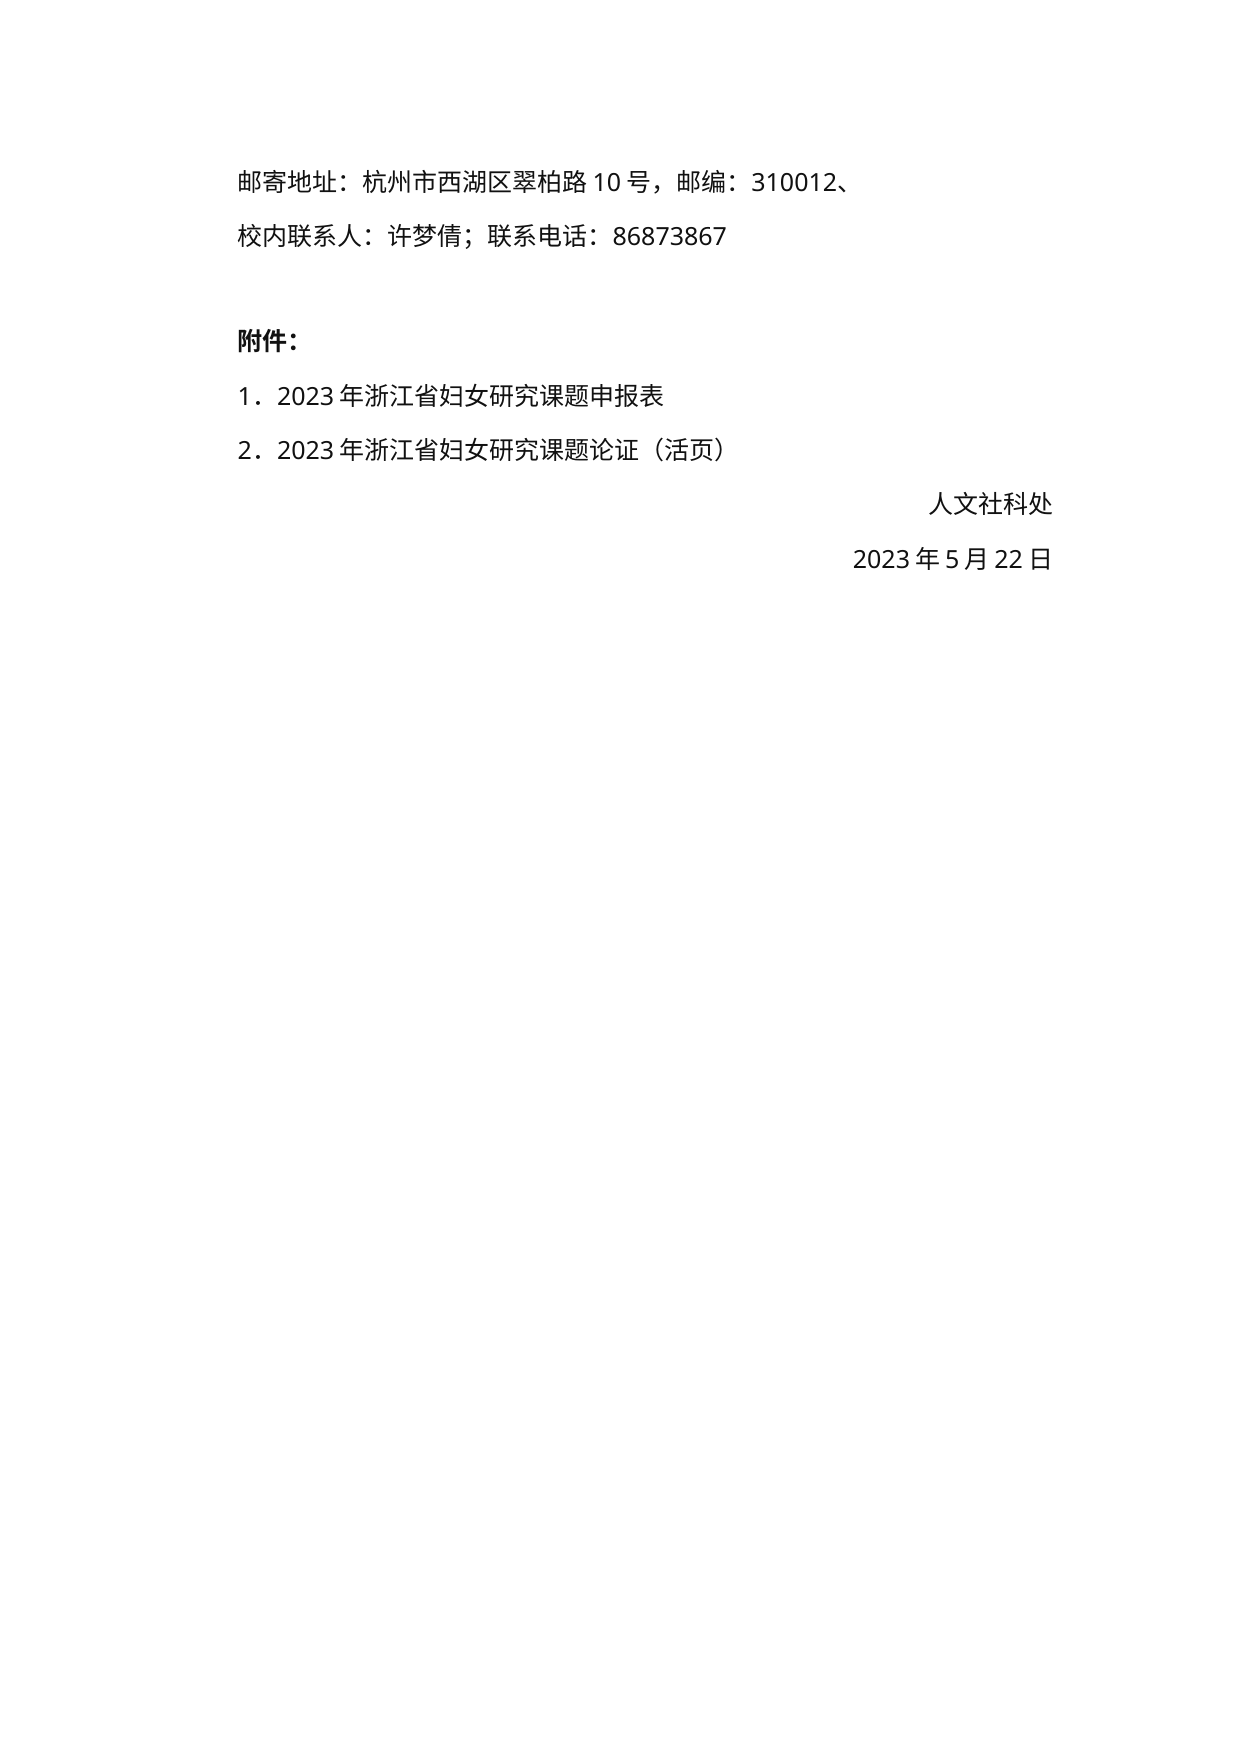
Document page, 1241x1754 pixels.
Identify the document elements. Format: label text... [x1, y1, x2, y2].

text 附件： [187, 322, 1053, 358]
text 1．2023年浙江省妇女研究课题申报表 [187, 376, 1053, 412]
text 2023年5月22日 [187, 539, 1053, 576]
text 校内联系人：许梦倩；联系电话：86873867 [187, 216, 1053, 253]
text 邮寄地址：杭州市西湖区翠柏路10号，邮编：310012、 [187, 162, 1053, 198]
text 人文社科处 [187, 485, 1053, 521]
text 2．2023年浙江省妇女研究课题论证（活页） [187, 431, 1053, 467]
